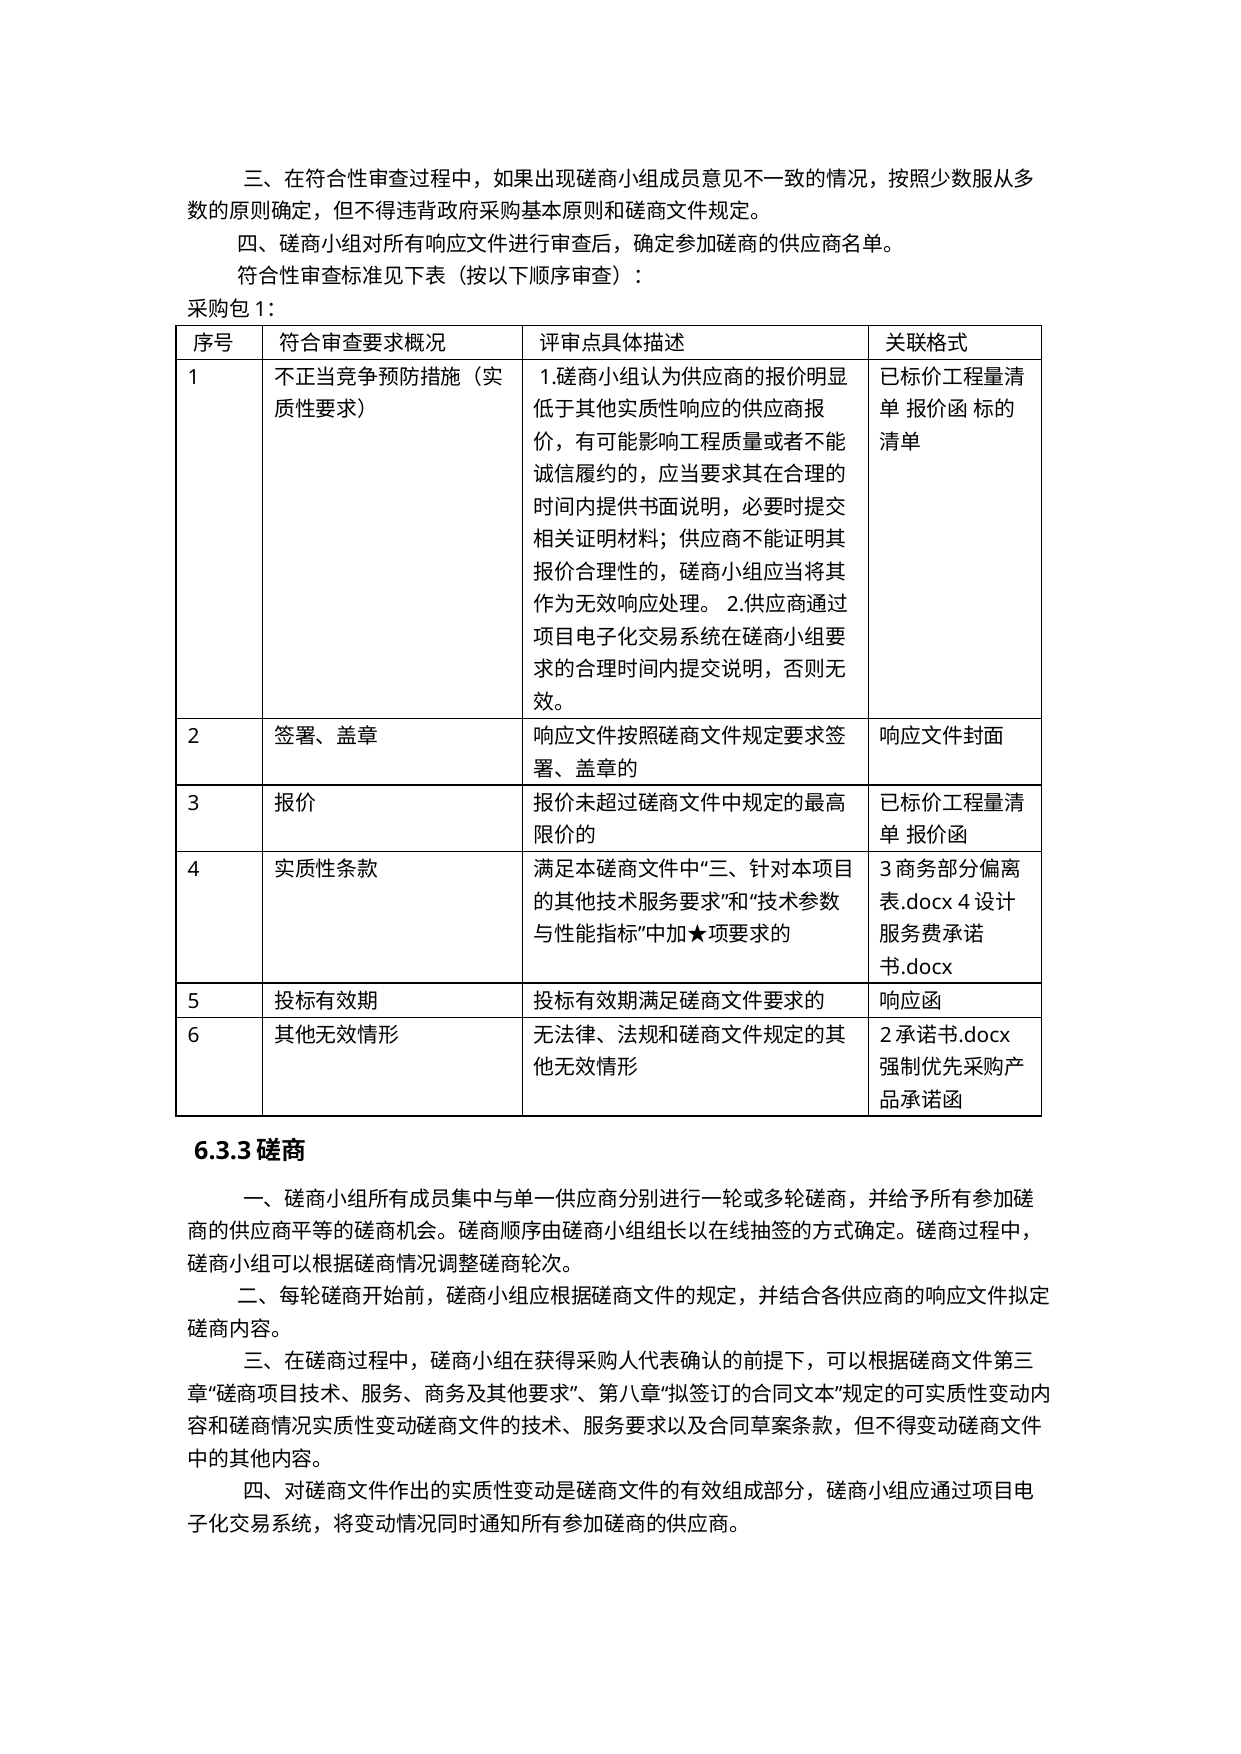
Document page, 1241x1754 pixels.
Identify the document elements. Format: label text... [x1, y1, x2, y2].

text 三、在磋商过程中，磋商小组在获得采购人代表确认的前提下，可以根据磋商文件第三章“磋商项目技术、服务、商务及其他要求”、第八章“拟签订的合同文本”规定的可实质性变动内容和磋商情况实质性变动磋商文件的技术、服务要求以及合同草案条款，但不得变动磋商文件中的其他内容。 [187, 1344, 1053, 1474]
table_cell 签署、盖章 [263, 719, 522, 784]
table_cell 其他无效情形 [263, 1018, 522, 1115]
text 二、每轮磋商开始前，磋商小组应根据磋商文件的规定，并结合各供应商的响应文件拟定磋商内容。 [187, 1279, 1053, 1344]
table_cell 已标价工程量清单 报价函 标的清单 [869, 360, 1041, 718]
table_cell 6 [177, 1018, 262, 1115]
table_cell 投标有效期满足磋商文件要求的 [523, 984, 868, 1016]
table_cell 3 [177, 786, 262, 851]
table_header 序号 [177, 326, 262, 358]
text 符合性审查标准见下表（按以下顺序审查）： [187, 259, 1053, 292]
table_cell 实质性条款 [263, 852, 522, 982]
text 一、磋商小组所有成员集中与单一供应商分别进行一轮或多轮磋商，并给予所有参加磋商的供应商平等的磋商机会。磋商顺序由磋商小组组长以在线抽签的方式确定。磋商过程中，磋商小组可以根据磋商情况调整磋商轮次。 [187, 1182, 1053, 1279]
table_cell 响应文件封面 [869, 719, 1041, 784]
table_cell 报价 [263, 786, 522, 851]
table_cell 报价未超过磋商文件中规定的最高限价的 [523, 786, 868, 851]
table_cell 不正当竞争预防措施（实质性要求） [263, 360, 522, 718]
table_cell 响应文件按照磋商文件规定要求签署、盖章的 [523, 719, 868, 784]
table_cell 响应函 [869, 984, 1041, 1016]
table_cell 1 [177, 360, 262, 718]
text 采购包1： [187, 292, 1053, 324]
table_cell 无法律、法规和磋商文件规定的其他无效情形 [523, 1018, 868, 1115]
text 四、磋商小组对所有响应文件进行审查后，确定参加磋商的供应商名单。 [187, 227, 1053, 259]
text 三、在符合性审查过程中，如果出现磋商小组成员意见不一致的情况，按照少数服从多数的原则确定，但不得违背政府采购基本原则和磋商文件规定。 [187, 162, 1053, 227]
text 6.3.3磋商 [187, 1117, 1053, 1182]
table_cell 5 [177, 984, 262, 1016]
table_cell 4 [177, 852, 262, 982]
table_cell 3商务部分偏离表.docx 4设计服务费承诺书.docx [869, 852, 1041, 982]
table_cell 1.磋商小组认为供应商的报价明显低于其他实质性响应的供应商报价，有可能影响工程质量或者不能诚信履约的，应当要求其在合理的时间内提供书面说明，必要时提交相关证明材料；供应商不能证明其报价合理性的，磋商小组应当将其作为无效响应处理。 2.供应商通过项目电子化交易系统在磋商小组要求的合理时间内提交说明，否则无效。 [523, 360, 868, 718]
table_cell 投标有效期 [263, 984, 522, 1016]
table_cell 2 [177, 719, 262, 784]
table_header 评审点具体描述 [523, 326, 868, 358]
text 四、对磋商文件作出的实质性变动是磋商文件的有效组成部分，磋商小组应通过项目电子化交易系统，将变动情况同时通知所有参加磋商的供应商。 [187, 1474, 1053, 1539]
table_cell 已标价工程量清单 报价函 [869, 786, 1041, 851]
table_header 关联格式 [869, 326, 1041, 358]
table_header 符合审查要求概况 [263, 326, 522, 358]
table_cell 2承诺书.docx 强制优先采购产品承诺函 [869, 1018, 1041, 1115]
table_cell 满足本磋商文件中“三、针对本项目的其他技术服务要求”和“技术参数与性能指标”中加★项要求的 [523, 852, 868, 982]
